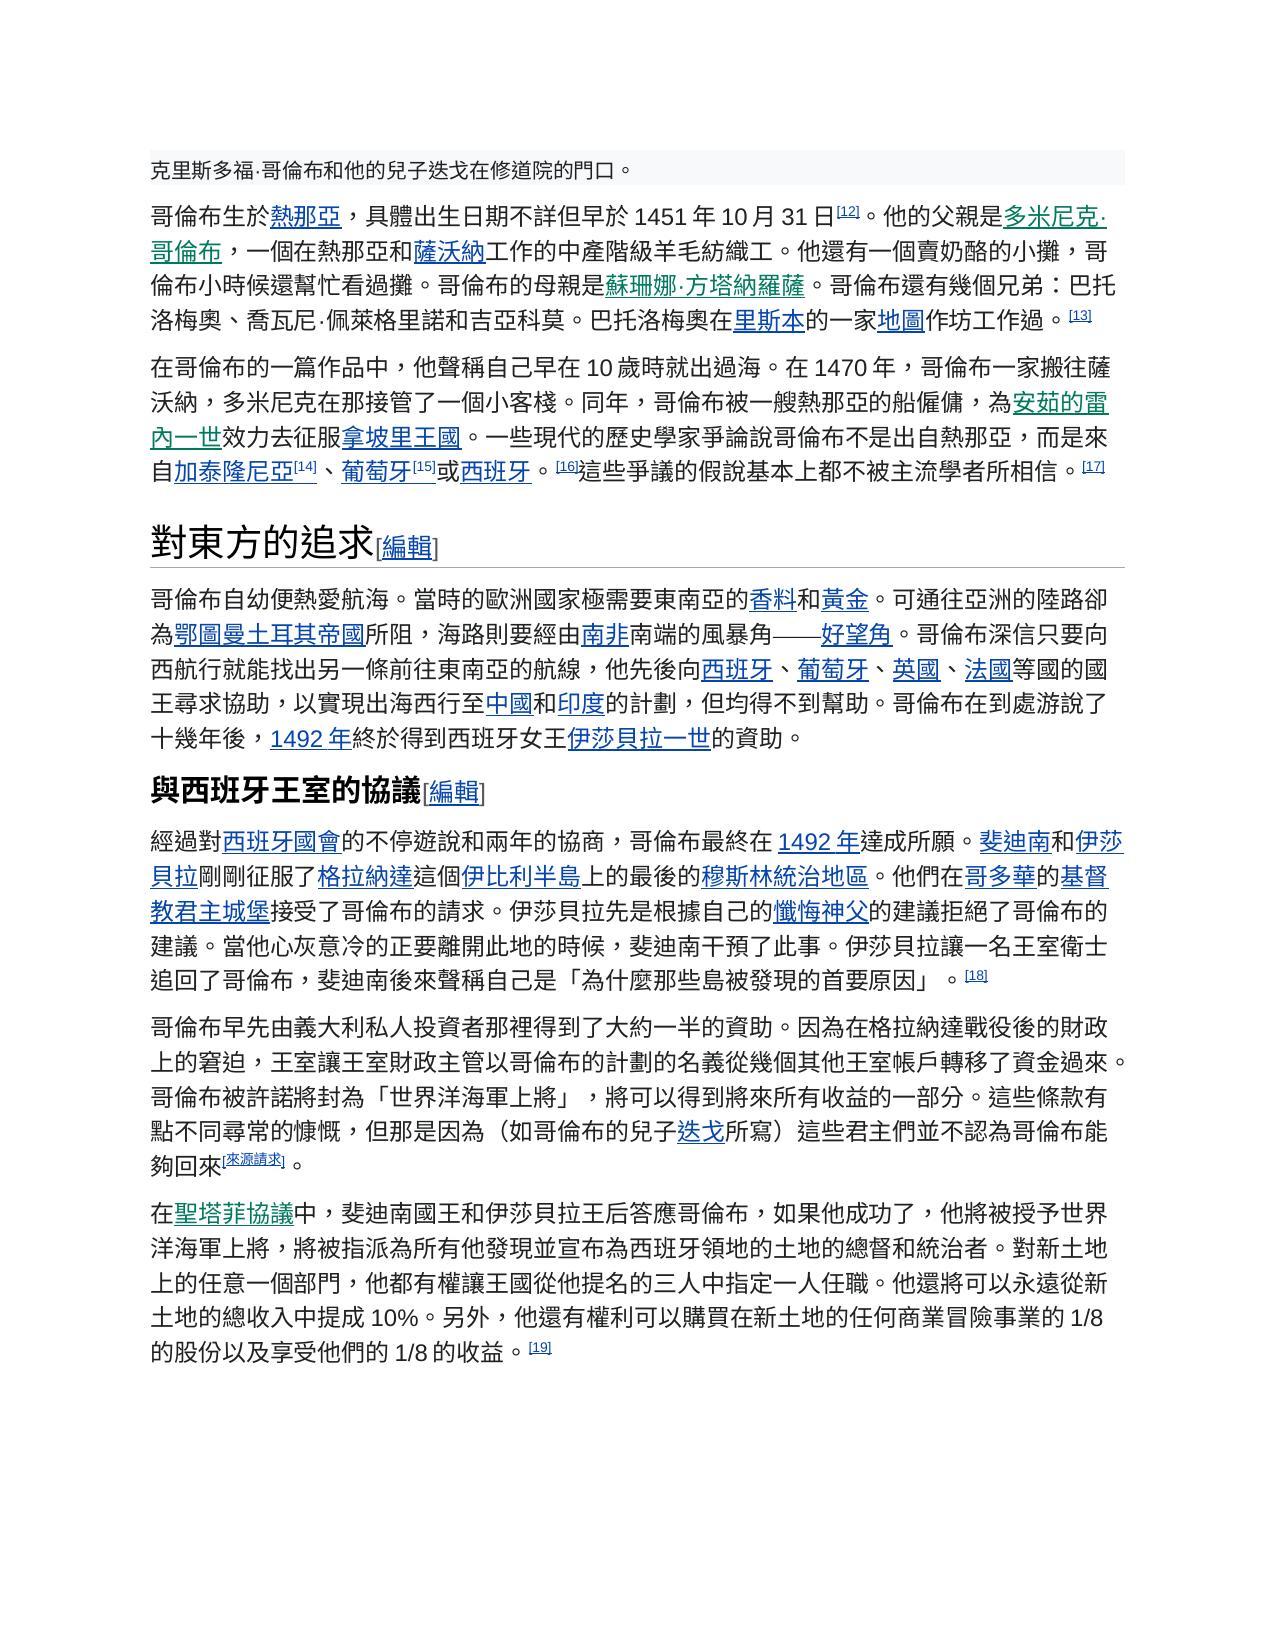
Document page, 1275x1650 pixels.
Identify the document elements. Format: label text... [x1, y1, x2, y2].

text 在聖塔菲協議中，斐迪南國王和伊莎貝拉王后答應哥倫布，如果他成功了，他將被授予世界洋海軍上將，將被指派為所有他發現並宣布為西班牙領地的土地的總督和統治者。對新土地上的任意一個部門，他都有權讓王國從他提名的三人中指定一人任職。他還將可以永遠從新土地的總收入中提成10%。另外，他還有權利可以購買在新土地的任何商業冒險事業的1/8的股份以及享受他們的1/8的收益。[19] [150, 1195, 1125, 1368]
text 對東方的追求[編輯] [150, 512, 1125, 567]
text 哥倫布早先由義大利私人投資者那裡得到了大約一半的資助。因為在格拉納達戰役後的財政上的窘迫，王室讓王室財政主管以哥倫布的計劃的名義從幾個其他王室帳戶轉移了資金過來。哥倫布被許諾將封為「世界洋海軍上將」，將可以得到將來所有收益的一部分。這些條款有點不同尋常的慷慨，但那是因為（如哥倫布的兒子迭戈所寫）這些君主們並不認為哥倫布能夠回來[來源請求]。 [150, 1009, 1125, 1182]
text 哥倫布自幼便熱愛航海。當時的歐洲國家極需要東南亞的香料和黃金。可通往亞洲的陸路卻為鄂圖曼土耳其帝國所阻，海路則要經由南非南端的風暴角——好望角。哥倫布深信只要向西航行就能找出另一條前往東南亞的航線，他先後向西班牙、葡萄牙、英國、法國等國的國王尋求協助，以實現出海西行至中國和印度的計劃，但均得不到幫助。哥倫布在到處游說了十幾年後，1492年終於得到西班牙女王伊莎貝拉一世的資助。 [150, 581, 1125, 754]
text 與西班牙王室的協議[編輯] [150, 767, 1125, 811]
text 在哥倫布的一篇作品中，他聲稱自己早在10歲時就出過海。在1470年，哥倫布一家搬往薩沃納，多米尼克在那接管了一個小客棧。同年，哥倫布被一艘熱那亞的船僱傭，為安茹的雷內一世效力去征服拿坡里王國。一些現代的歷史學家爭論說哥倫布不是出自熱那亞，而是來自加泰隆尼亞[14]、葡萄牙[15]或西班牙。[16]這些爭議的假說基本上都不被主流學者所相信。[17] [150, 349, 1125, 487]
text 哥倫布生於熱那亞，具體出生日期不詳但早於1451年10月31日[12]。他的父親是多米尼克·哥倫布，一個在熱那亞和薩沃納工作的中產階級羊毛紡織工。他還有一個賣奶酪的小攤，哥倫布小時候還幫忙看過攤。哥倫布的母親是蘇珊娜·方塔納羅薩。哥倫布還有幾個兄弟：巴托洛梅奧、喬瓦尼·佩萊格里諾和吉亞科莫。巴托洛梅奧在里斯本的一家地圖作坊工作過。[13] [150, 197, 1125, 336]
text 經過對西班牙國會的不停遊說和兩年的協商，哥倫布最終在1492年達成所願。斐迪南和伊莎貝拉剛剛征服了格拉納達這個伊比利半島上的最後的穆斯林統治地區。他們在哥多華的基督教君主城堡接受了哥倫布的請求。伊莎貝拉先是根據自己的懺悔神父的建議拒絕了哥倫布的建議。當他心灰意冷的正要離開此地的時候，斐迪南干預了此事。伊莎貝拉讓一名王室衛士追回了哥倫布，斐迪南後來聲稱自己是「為什麼那些島被發現的首要原因」。[18] [150, 823, 1125, 996]
text 克里斯多福·哥倫布和他的兒子迭戈在修道院的門口。 [150, 150, 1125, 185]
